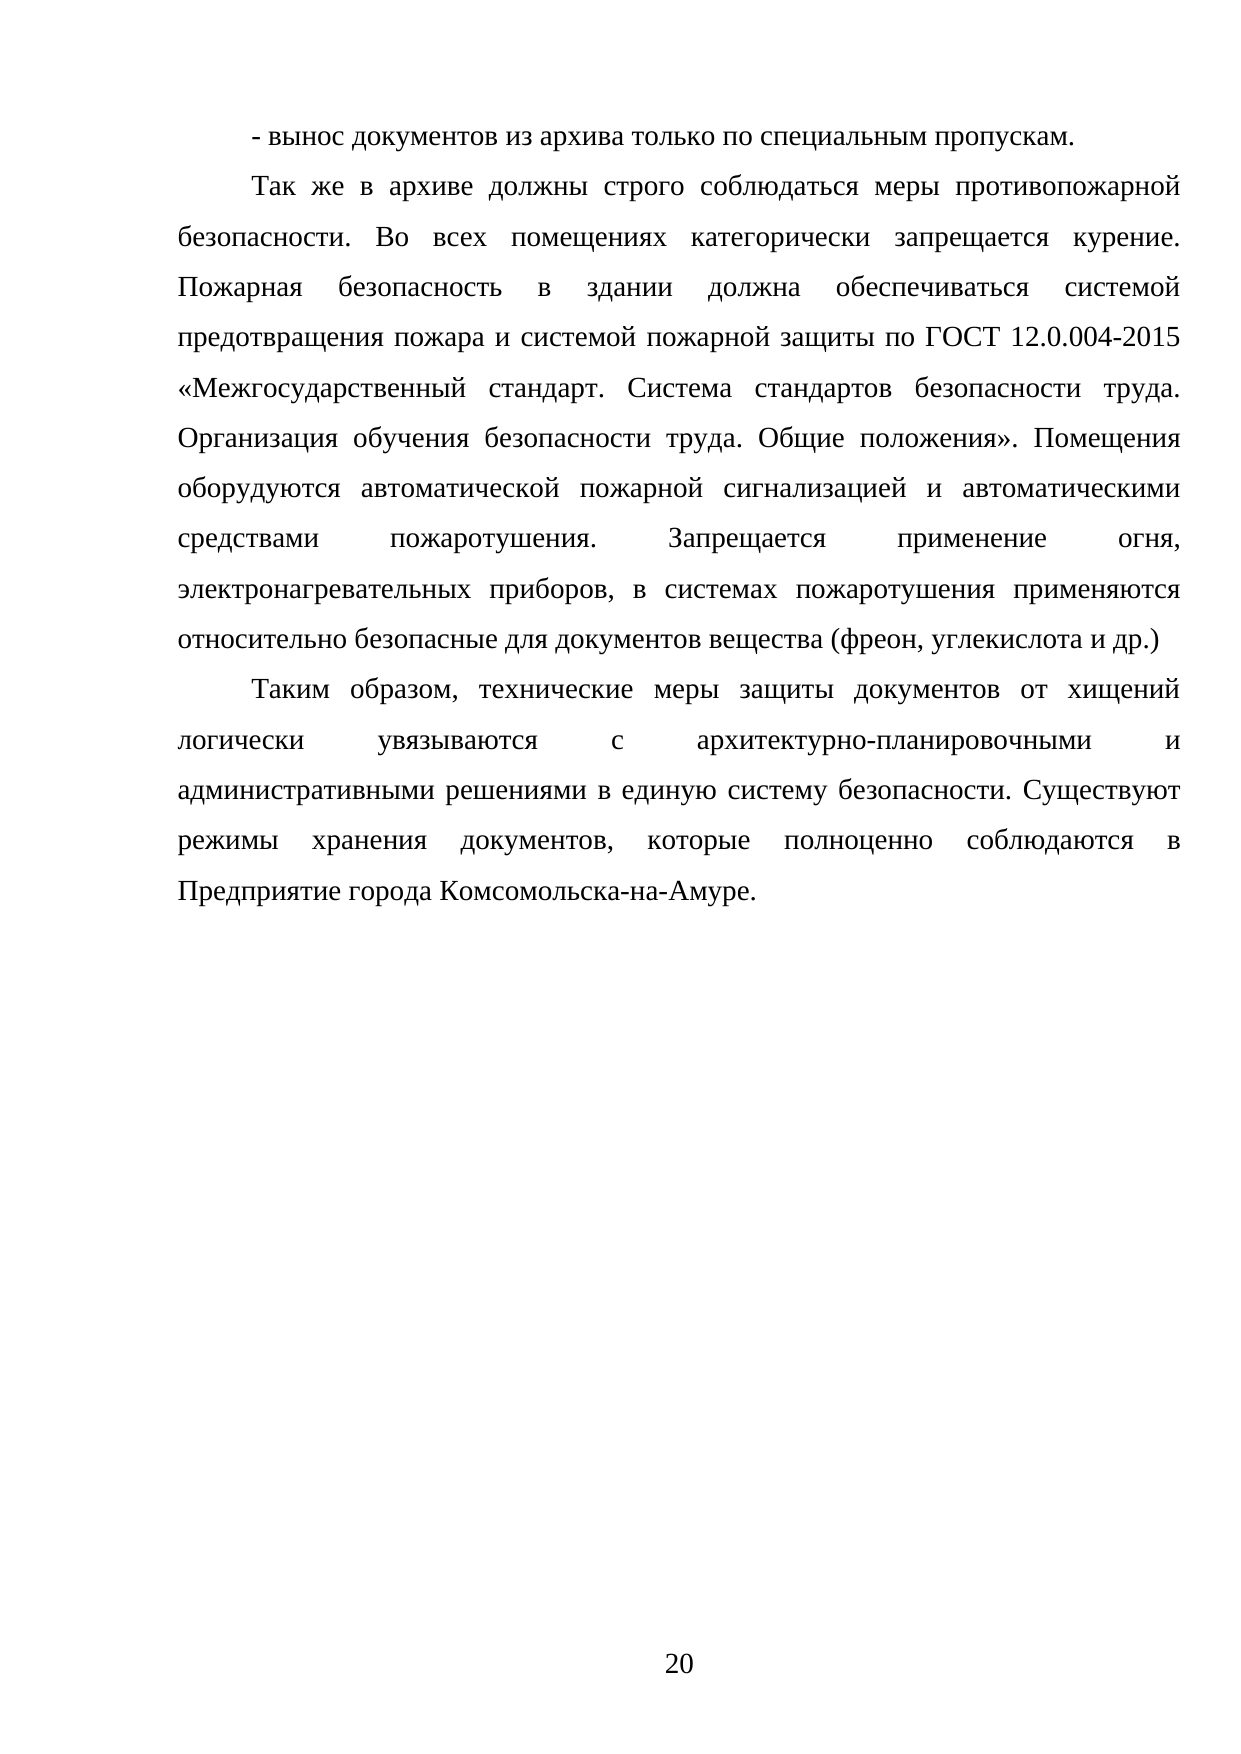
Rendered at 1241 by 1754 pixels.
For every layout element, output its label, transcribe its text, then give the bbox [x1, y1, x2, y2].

list - вынос документов из архива только по специальным пропускам. [177, 118, 1181, 152]
list Таким образом, технические меры защиты документов от хищений логически увязываются с архитектурно-планировочными и административными решениями в единую систему безопасности. Существуют режимы хранения документов, которые полноценно соблюдаются в Предприятие города Комсомольска-на-Амуре. [177, 672, 1181, 906]
list Так же в архиве должны строго соблюдаться меры противопожарной безопасности. Во всех помещениях категорически запрещается курение. Пожарная безопасность в здании должна обеспечиваться системой предотвращения пожара и системой пожарной защиты по ГОСТ 12.0.004-2015 «Межгосударственный стандарт. Система стандартов безопасности труда. Организация обучения безопасности труда. Общие положения». Помещения оборудуются автоматической пожарной сигнализацией и автоматическими средствами пожаротушения. Запрещается применение огня, электронагревательных приборов, в системах пожаротушения применяются относительно безопасные для документов вещества (фреон, углекислота и др.) [177, 168, 1181, 655]
